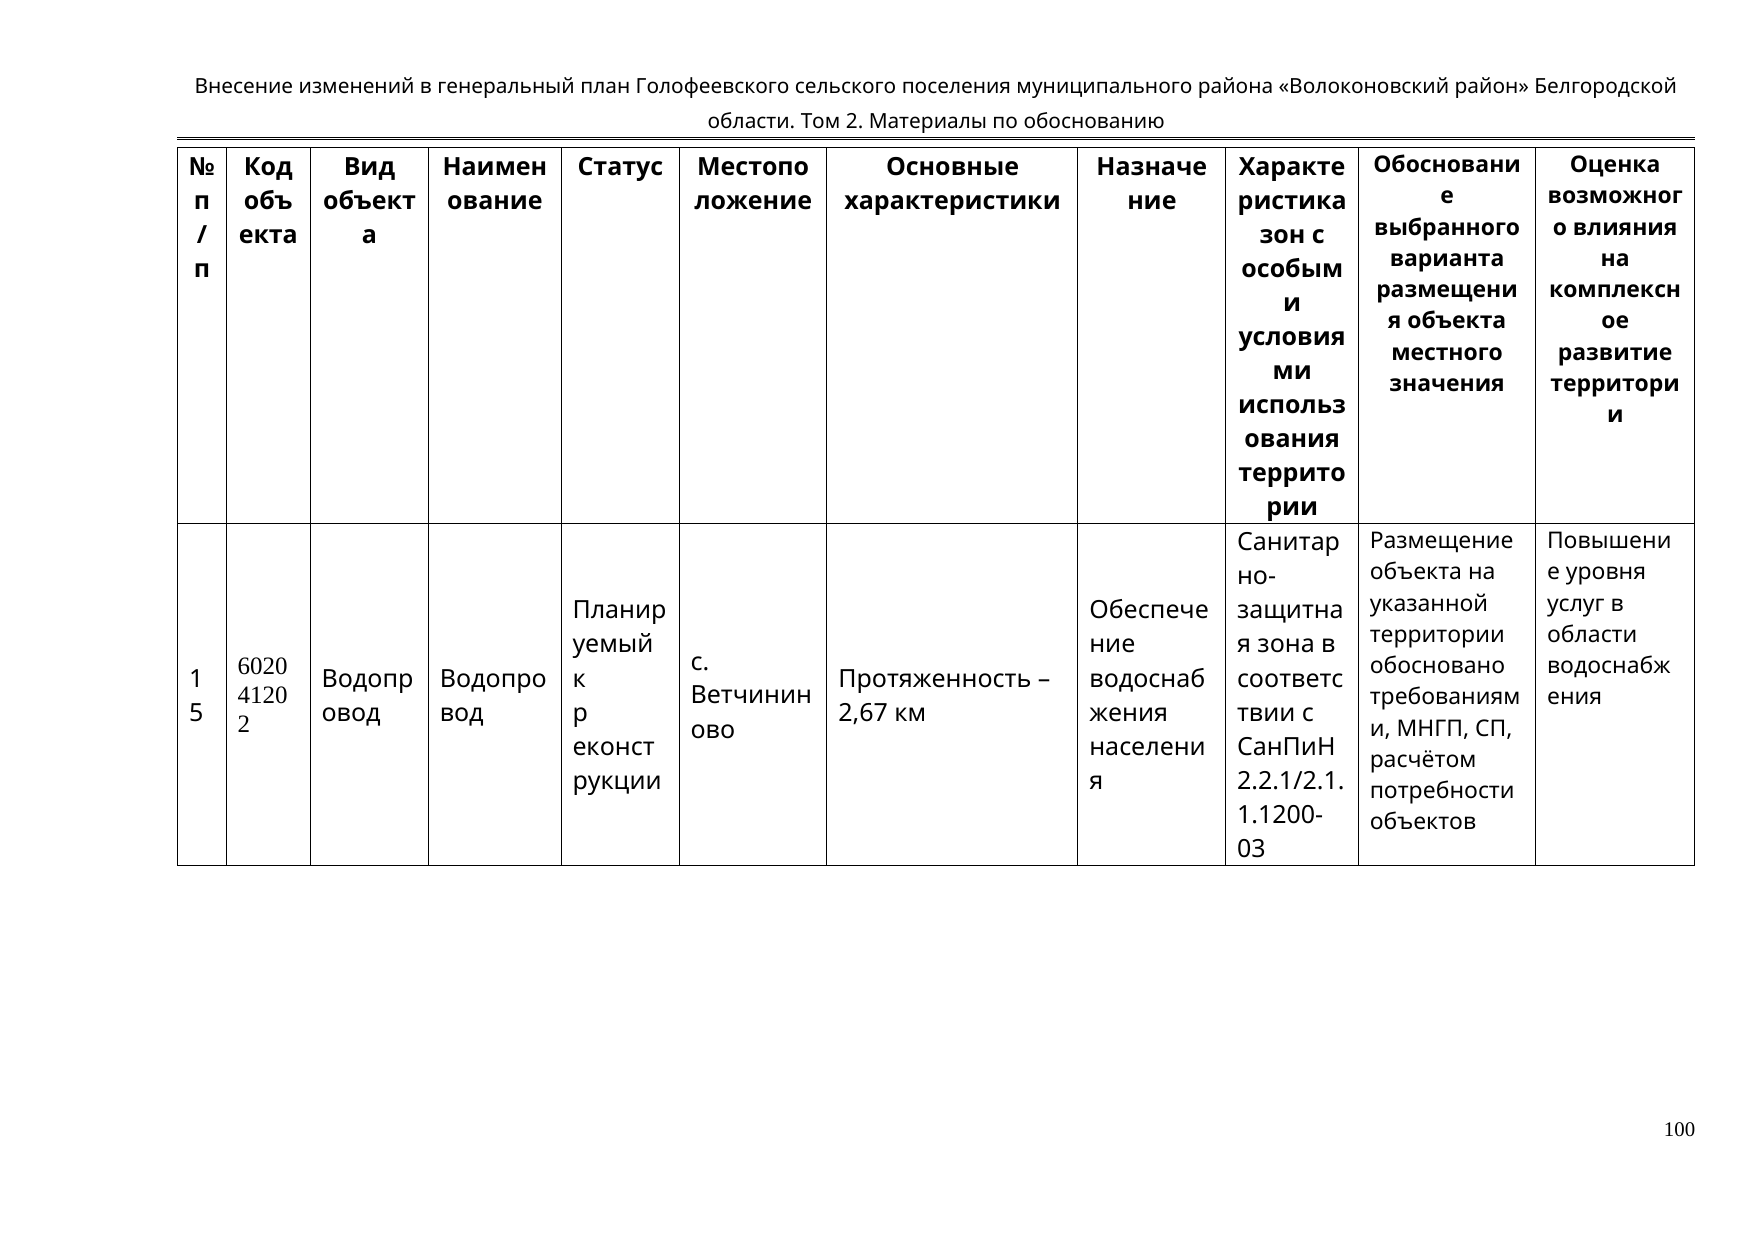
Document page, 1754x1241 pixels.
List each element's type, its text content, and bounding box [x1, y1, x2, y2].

table_header Назначение [1078, 148, 1225, 523]
table_cell 602041202 [227, 524, 310, 864]
table_header Характеристика зон с особыми условиями использования территории [1226, 148, 1358, 523]
table_header Вид объекта [311, 148, 428, 523]
table_header Код объекта [227, 148, 310, 523]
table_cell с. Ветчининово [680, 524, 826, 864]
table_header Основные характеристики [827, 148, 1077, 523]
table_cell Санитарно-защитная зона в соответствии с СанПиН 2.2.1/2.1.1.1200-03 [1226, 524, 1358, 864]
table_header Оценка возможного влияния на комплексное развитие территории [1536, 148, 1694, 523]
table_cell Протяженность – 2,67 км [827, 524, 1077, 864]
table_header Обоснование выбранного варианта размещения объекта местного значения [1359, 148, 1535, 523]
table_cell Размещение объекта на указанной территории обосновано требованиями, МНГП, СП, расчётом потребности объектов [1359, 524, 1535, 864]
table_cell 15 [178, 524, 226, 864]
table_header Местоположение [680, 148, 826, 523]
table_cell Планируемый к реконструкции [562, 524, 679, 864]
table_header № п/п [178, 148, 226, 523]
table_cell Водопровод [429, 524, 561, 864]
table_cell Водопровод [311, 524, 428, 864]
table_cell Обеспечение водоснабжения населения [1078, 524, 1225, 864]
table_header Статус [562, 148, 679, 523]
table_cell Повышение уровня услуг в области водоснабжения [1536, 524, 1694, 864]
table_header Наименование [429, 148, 561, 523]
